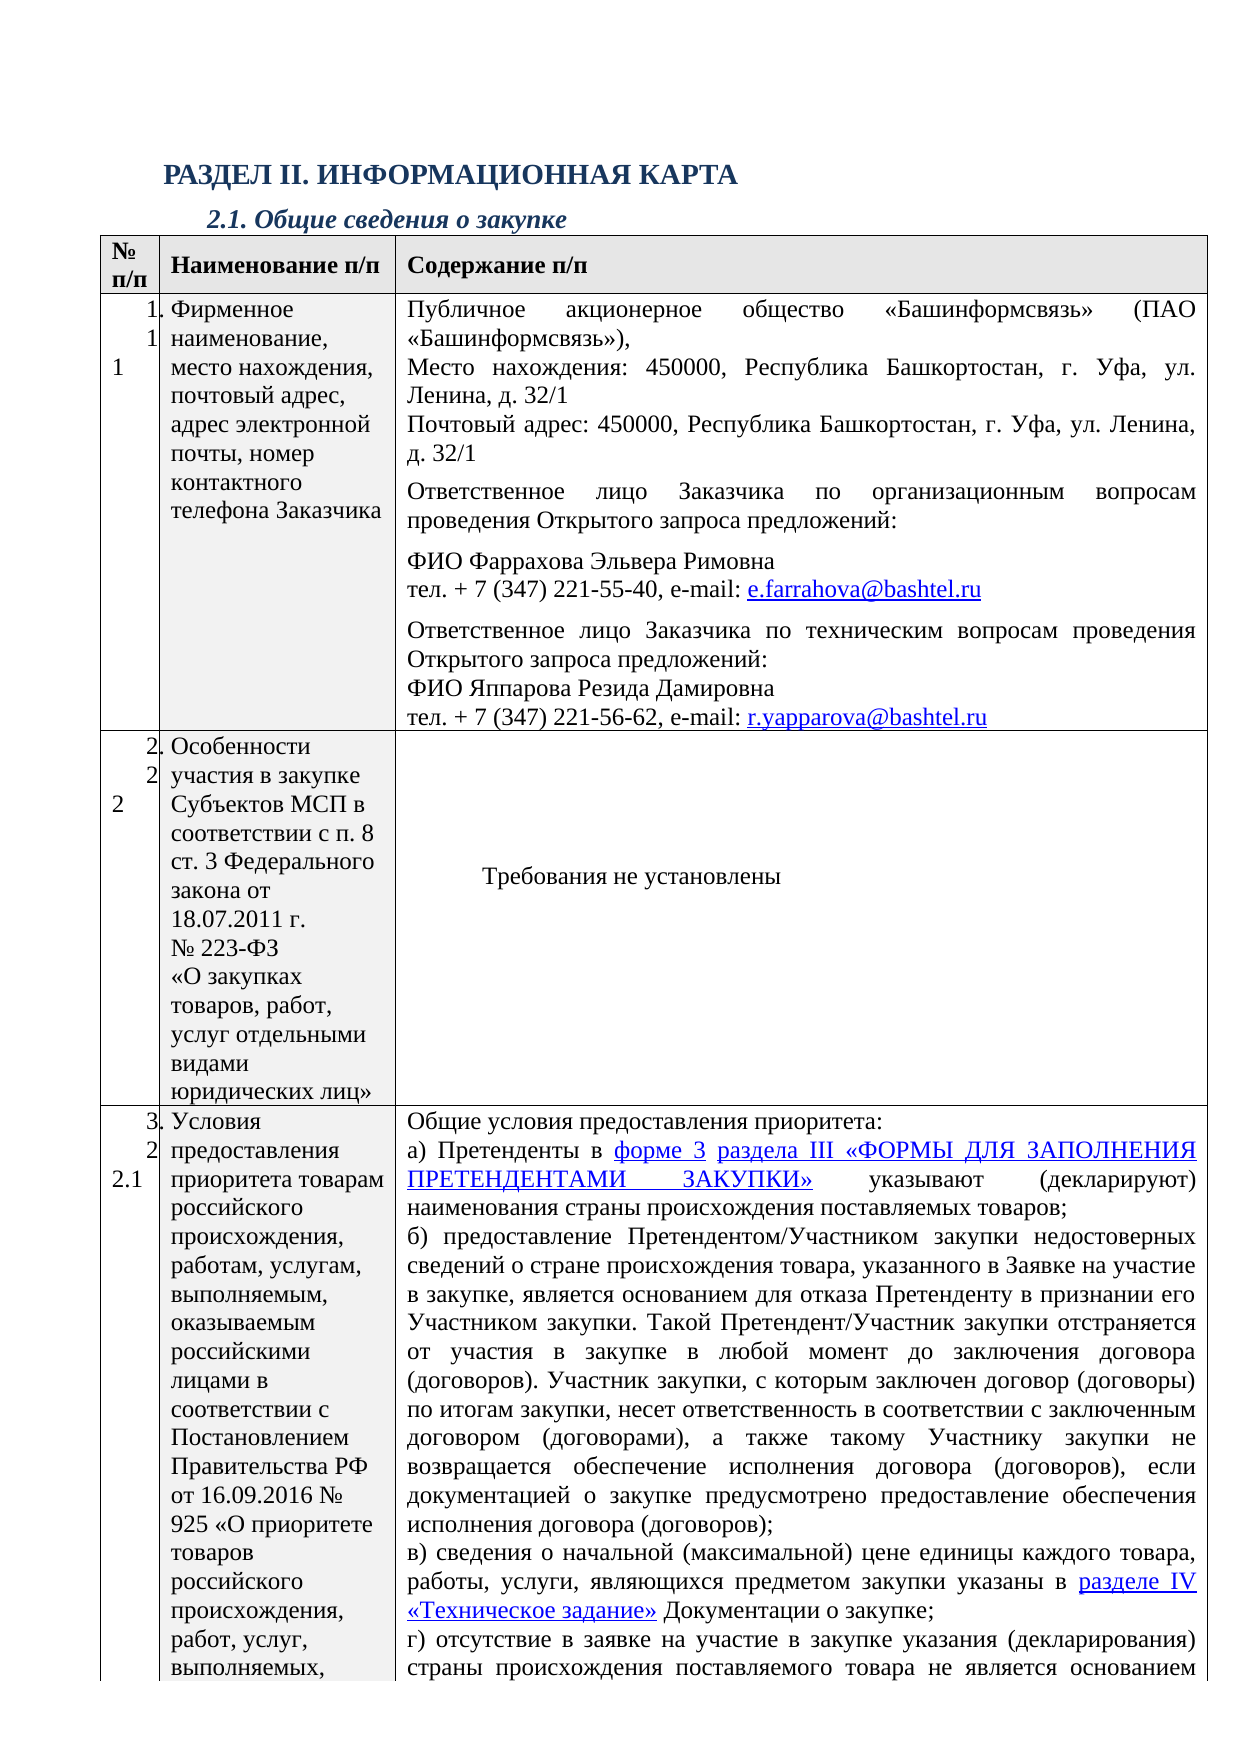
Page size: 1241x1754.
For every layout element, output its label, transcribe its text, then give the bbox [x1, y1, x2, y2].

table_cell Фирменное наименование, место нахождения, почтовый адрес, адрес электронной почты, номер контактного телефона Заказчика [160, 294, 395, 730]
table_cell 1 1 [101, 294, 159, 730]
table_header Содержание п/п [396, 236, 1207, 293]
table_cell Требования не установлены [396, 731, 1207, 1105]
table_header № п/п [101, 236, 159, 293]
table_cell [396, 1106, 1207, 1681]
table_cell Особенности участия в закупке Субъектов МСП в соответствии с п. 8 ст. 3 Федерального закона от 18.07.2011 г. № 223-ФЗ «О закупках товаров, работ, услуг отдельными видами юридических лиц» [160, 731, 395, 1105]
table_cell 2 2 [101, 731, 159, 1105]
text 2.1. Общие сведения о закупке [207, 203, 1181, 235]
table_header Наименование п/п [160, 236, 395, 293]
text РАЗДЕЛ II. ИНФОРМАЦИОННАЯ КАРТА [163, 157, 1181, 191]
table_cell 2 2.1 [101, 1106, 159, 1681]
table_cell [160, 1106, 395, 1681]
table_cell Публичное акционерное общество «Башинформсвязь» (ПАО «Башинформсвязь»), Место нахождения: 450000, Республика Башкортостан, г. Уфа, ул. Ленина, д. 32/1 Почтовый адрес: 450000, Республика Башкортостан, г. Уфа, ул. Ленина, д. 32/1 Ответственное лицо Заказчика по организационным вопросам проведения Открытого запроса предложений: ФИО Фаррахова Эльвера Римовна тел. + 7 (347) 221-55-40, e-mail: e.farrahova@bashtel.ru Ответственное лицо Заказчика по техническим вопросам проведения Открытого запроса предложений: ФИО Яппарова Резида Дамировна тел. + 7 (347) 221-56-62, e-mail: r.yapparova@bashtel.ru [396, 294, 1207, 730]
